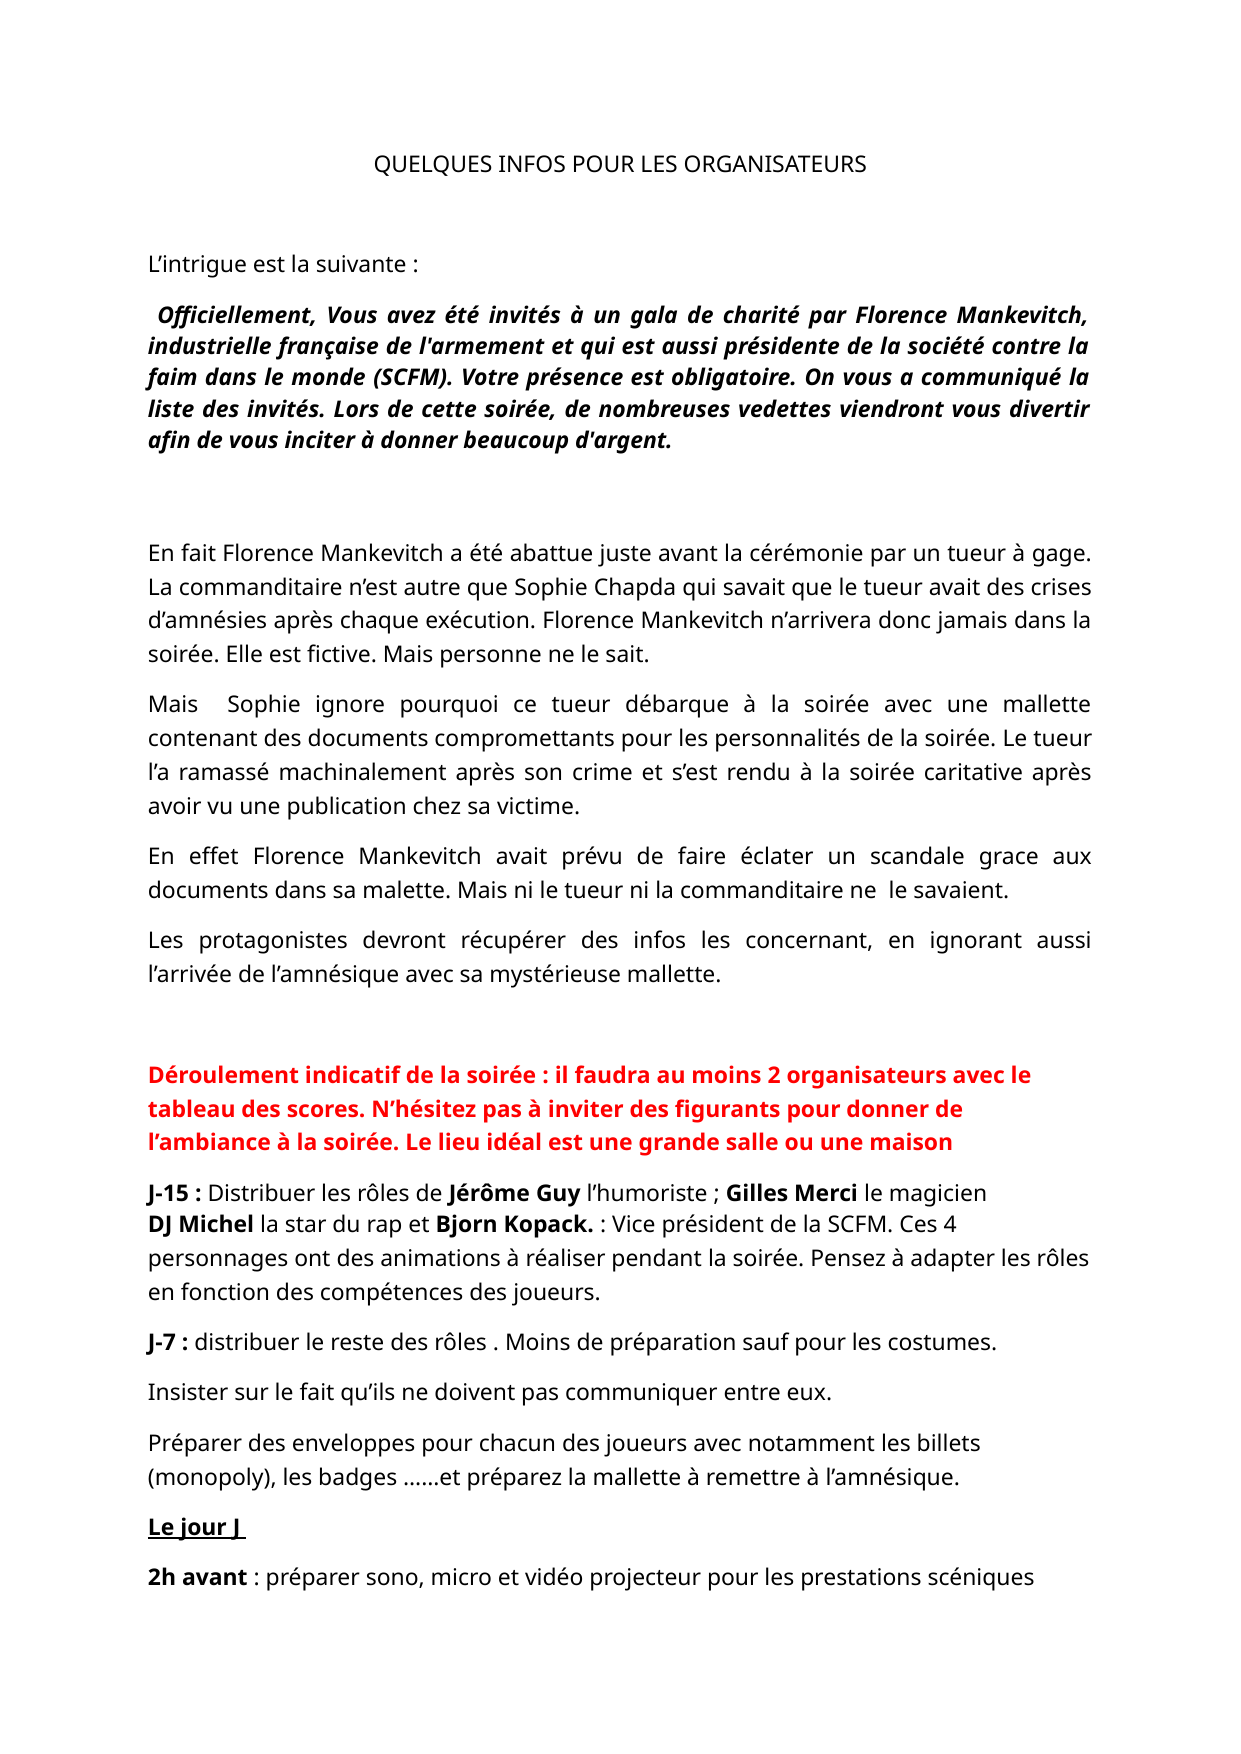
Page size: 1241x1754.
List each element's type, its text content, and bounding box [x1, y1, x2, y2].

text Déroulement indicatif de la soirée : il faudra au moins 2 organisateurs avec le tableau des scores. N’hésitez pas à inviter des figurants pour donner de l’ambiance à la soirée. Le lieu idéal est une grande salle ou une maison [148, 1059, 1093, 1158]
text DJ Michel la star du rap et Bjorn Kopack. : Vice président de la SCFM. Ces 4 personnages ont des animations à réaliser pendant la soirée. Pensez à adapter les rôles en fonction des compétences des joueurs. [148, 1208, 1093, 1307]
text J-15 : Distribuer les rôles de Jérôme Guy l’humoriste ; Gilles Merci le magicien [148, 1177, 1093, 1208]
text Insister sur le fait qu’ils ne doivent pas communiquer entre eux. [148, 1376, 1093, 1408]
text L’intrigue est la suivante : [148, 248, 1093, 280]
text Officiellement, Vous avez été invités à un gala de charité par Florence Mankevitch, industrielle française de l'armement et qui est aussi présidente de la société contre la faim dans le monde (SCFM). Votre présence est obligatoire. On vous a communiqué la liste des invités. Lors de cette soirée, de nombreuses vedettes viendront vous divertir afin de vous inciter à donner beaucoup d'argent. [148, 299, 1093, 455]
text QUELQUES INFOS POUR LES ORGANISATEURS [148, 148, 1093, 179]
text Préparer des enveloppes pour chacun des joueurs avec notamment les billets (monopoly), les badges ……et préparez la mallette à remettre à l’amnésique. [148, 1427, 1093, 1492]
text Les protagonistes devront récupérer des infos les concernant, en ignorant aussi l’arrivée de l’amnésique avec sa mystérieuse mallette. [148, 924, 1093, 989]
text J-7 : distribuer le reste des rôles . Moins de préparation sauf pour les costumes. [148, 1326, 1093, 1357]
text En effet Florence Mankevitch avait prévu de faire éclater un scandale grace aux documents dans sa malette. Mais ni le tueur ni la commanditaire ne le savaient. [148, 840, 1093, 905]
text Mais Sophie ignore pourquoi ce tueur débarque à la soirée avec une mallette contenant des documents compromettants pour les personnalités de la soirée. Le tueur l’a ramassé machinalement après son crime et s’est rendu à la soirée caritative après avoir vu une publication chez sa victime. [148, 688, 1093, 821]
text Le jour J [148, 1511, 1093, 1542]
text 2h avant : préparer sono, micro et vidéo projecteur pour les prestations scéniques [148, 1561, 1093, 1593]
text En fait Florence Mankevitch a été abattue juste avant la cérémonie par un tueur à gage. La commanditaire n’est autre que Sophie Chapda qui savait que le tueur avait des crises d’amnésies après chaque exécution. Florence Mankevitch n’arrivera donc jamais dans la soirée. Elle est fictive. Mais personne ne le sait. [148, 537, 1093, 669]
